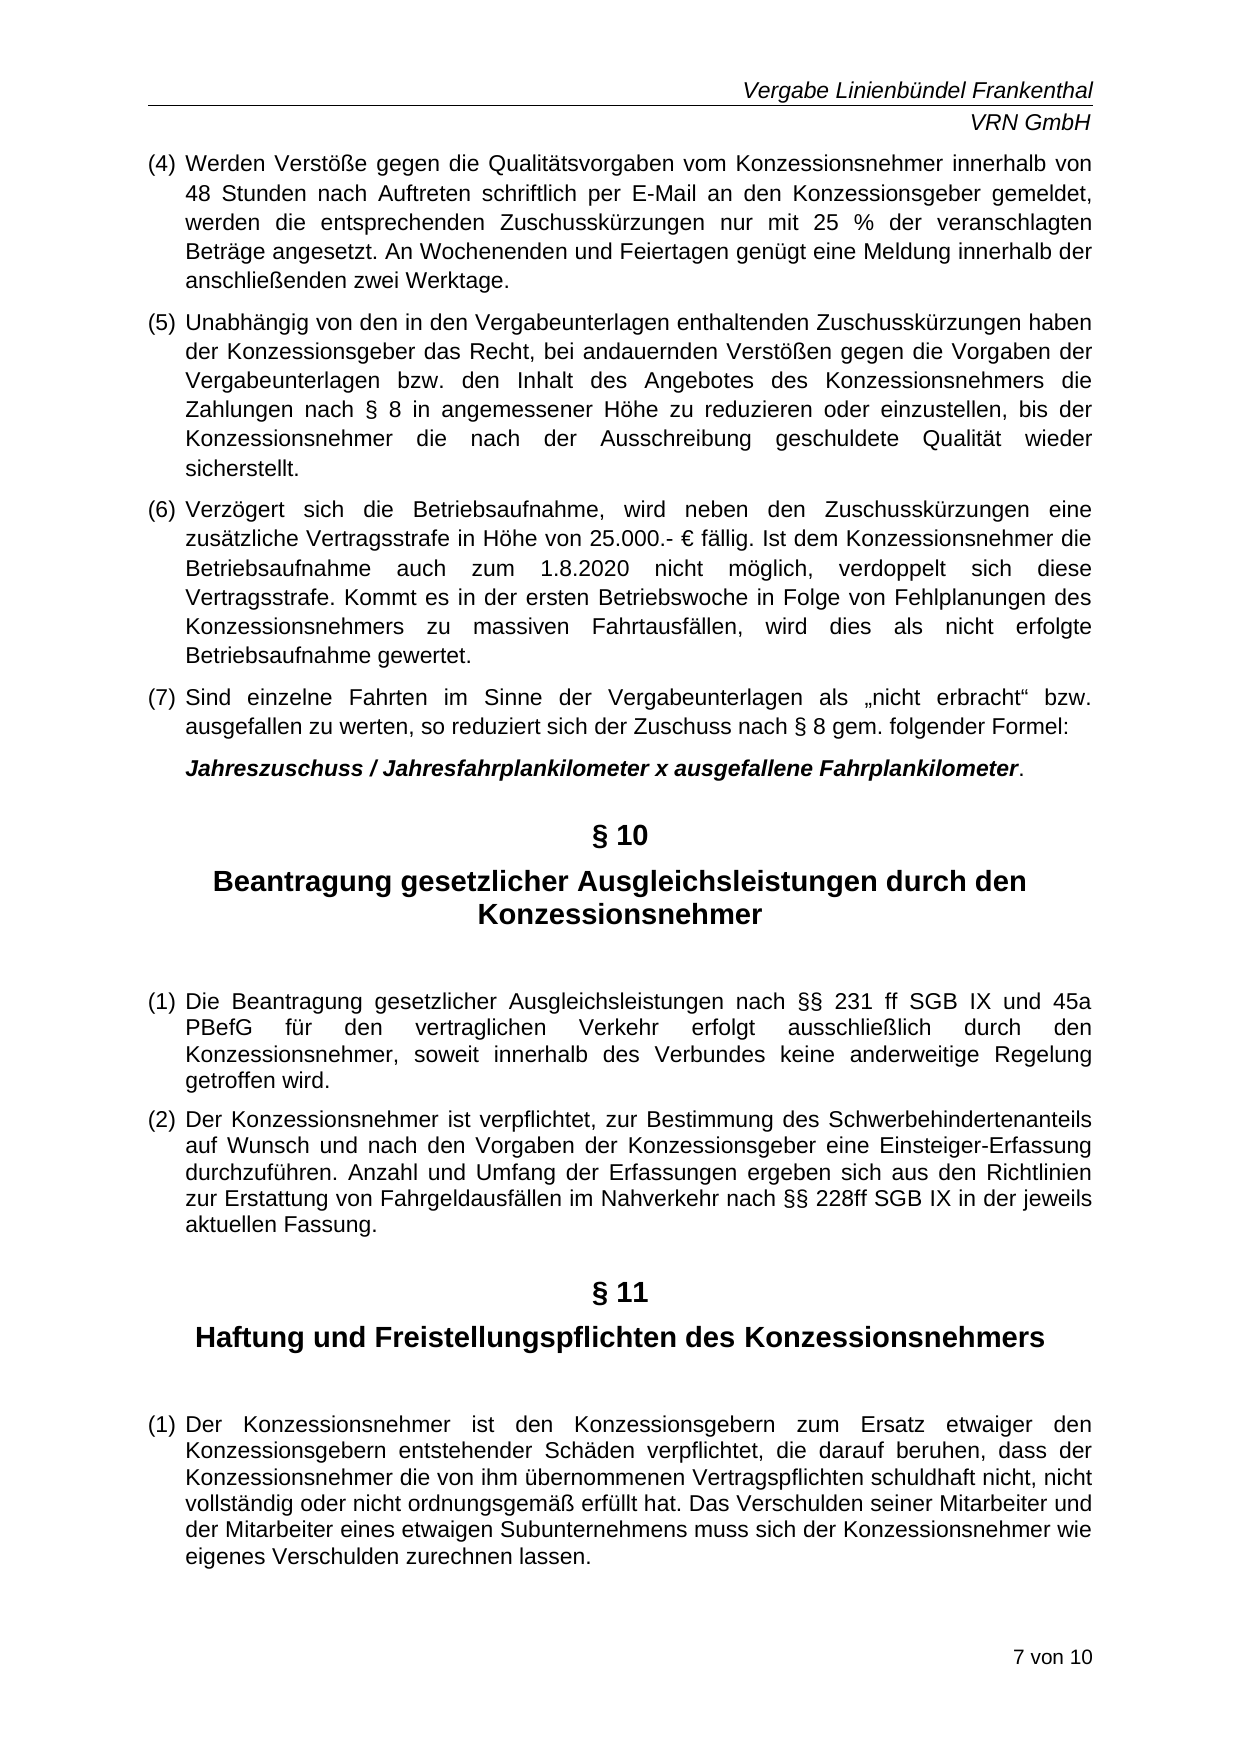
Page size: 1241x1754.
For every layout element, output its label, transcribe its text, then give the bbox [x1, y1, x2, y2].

text Haftung und Freistellungspflichten des Konzessionsnehmers [148, 1320, 1093, 1354]
list Sind einzelne Fahrten im Sinne der Vergabeunterlagen als „nicht erbracht“ bzw. ausgefallen zu werten, so reduziert sich der Zuschuss nach § 8 gem. folgender Formel: [148, 681, 1093, 739]
text § 11 [148, 1275, 1093, 1309]
text Jahreszuschuss / Jahresfahrplankilometer x ausgefallene Fahrplankilometer. [148, 752, 1093, 781]
list Werden Verstöße gegen die Qualitätsvorgaben vom Konzessionsnehmer innerhalb von 48 Stunden nach Auftreten schriftlich per E-Mail an den Konzessionsgeber gemeldet, werden die entsprechenden Zuschusskürzungen nur mit 25 % der veranschlagten Beträge angesetzt. An Wochenenden und Feiertagen genügt eine Meldung innerhalb der anschließenden zwei Werktage. [148, 148, 1093, 293]
list Der Konzessionsnehmer ist verpflichtet, zur Bestimmung des Schwerbehindertenanteils auf Wunsch und nach den Vorgaben der Konzessionsgeber eine Einsteiger-Erfassung durchzuführen. Anzahl und Umfang der Erfassungen ergeben sich aus den Richtlinien zur Erstattung von Fahrgeldausfällen im Nahverkehr nach §§ 228ff SGB IX in der jeweils aktuellen Fassung. [148, 1106, 1093, 1238]
list Der Konzessionsnehmer ist den Konzessionsgebern zum Ersatz etwaiger den Konzessionsgebern entstehender Schäden verpflichtet, die darauf beruhen, dass der Konzessionsnehmer die von ihm übernommenen Vertragspflichten schuldhaft nicht, nicht vollständig oder nicht ordnungsgemäß erfüllt hat. Das Verschulden seiner Mitarbeiter und der Mitarbeiter eines etwaigen Subunternehmens muss sich der Konzessionsnehmer wie eigenes Verschulden zurechnen lassen. [148, 1411, 1093, 1569]
list Verzögert sich die Betriebsaufnahme, wird neben den Zuschusskürzungen eine zusätzliche Vertragsstrafe in Höhe von 25.000.- € fällig. Ist dem Konzessionsnehmer die Betriebsaufnahme auch zum 1.8.2020 nicht möglich, verdoppelt sich diese Vertragsstrafe. Kommt es in der ersten Betriebswoche in Folge von Fehlplanungen des Konzessionsnehmers zu massiven Fahrtausfällen, wird dies als nicht erfolgte Betriebsaufnahme gewertet. [148, 493, 1093, 668]
text § 10 [148, 818, 1093, 852]
list Die Beantragung gesetzlicher Ausgleichsleistungen nach §§ 231 ff SGB IX und 45a PBefG für den vertraglichen Verkehr erfolgt ausschließlich durch den Konzessionsnehmer, soweit innerhalb des Verbundes keine anderweitige Regelung getroffen wird. [148, 988, 1093, 1093]
list Unabhängig von den in den Vergabeunterlagen enthaltenden Zuschusskürzungen haben der Konzessionsgeber das Recht, bei andauernden Verstößen gegen die Vorgaben der Vergabeunterlagen bzw. den Inhalt des Angebotes des Konzessionsnehmers die Zahlungen nach § 8 in angemessener Höhe zu reduzieren oder einzustellen, bis der Konzessionsnehmer die nach der Ausschreibung geschuldete Qualität wieder sicherstellt. [148, 306, 1093, 481]
text Beantragung gesetzlicher Ausgleichsleistungen durch den Konzessionsnehmer [148, 864, 1093, 931]
